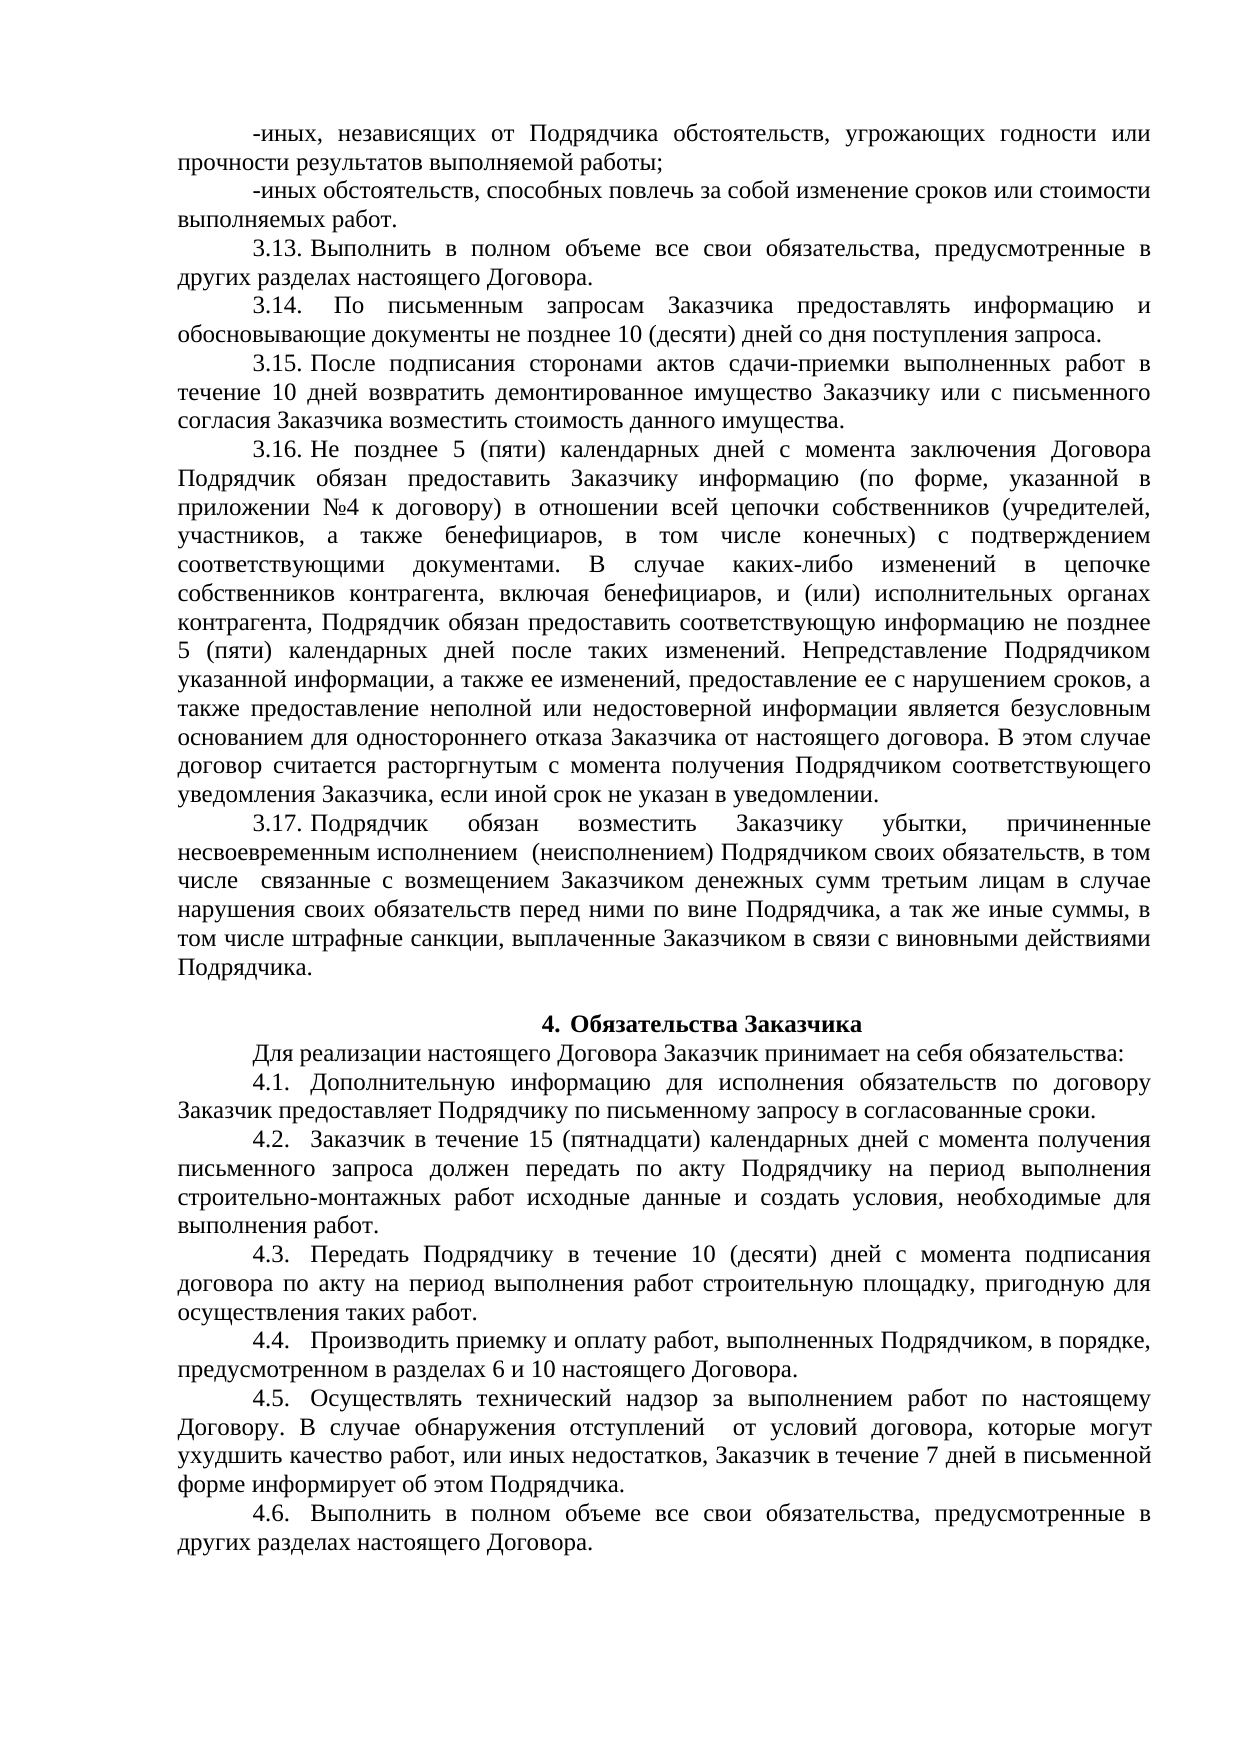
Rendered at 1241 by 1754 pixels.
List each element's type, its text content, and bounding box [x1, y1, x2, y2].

list Производить приемку и оплату работ, выполненных Подрядчиком, в порядке, предусмотренном в разделах 6 и 10 настоящего Договора. [177, 1326, 1152, 1383]
list Передать Подрядчику в течение 10 (десяти) дней с момента подписания договора по акту на период выполнения работ строительную площадку, пригодную для осуществления таких работ. [177, 1239, 1152, 1326]
list Осуществлять технический надзор за выполнением работ по настоящему Договору. В случае обнаружения отступлений от условий договора, которые могут ухудшить качество работ, или иных недостатков, Заказчик в течение 7 дней в письменной форме информирует об этом Подрядчика. [177, 1383, 1152, 1498]
list По письменным запросам Заказчика предоставлять информацию и обосновывающие документы не позднее 10 (десяти) дней со дня поступления запроса. [177, 291, 1152, 348]
text -иных обстоятельств, способных повлечь за собой изменение сроков или стоимости выполняемых работ. [177, 176, 1152, 233]
list Не позднее 5 (пяти) календарных дней с момента заключения Договора Подрядчик обязан предоставить Заказчику информацию (по форме, указанной в приложении №4 к договору) в отношении всей цепочки собственников (учредителей, участников, а также бенефициаров, в том числе конечных) с подтверждением соответствующими документами. В случае каких-либо изменений в цепочке собственников контрагента, включая бенефициаров, и (или) исполнительных органах контрагента, Подрядчик обязан предоставить соответствующую информацию не позднее 5 (пяти) календарных дней после таких изменений. Непредставление Подрядчиком указанной информации, а также ее изменений, предоставление ее с нарушением сроков, а также предоставление неполной или недостоверной информации является безусловным основанием для одностороннего отказа Заказчика от настоящего договора. В этом случае договор считается расторгнутым с момента получения Подрядчиком соответствующего уведомления Заказчика, если иной срок не указан в уведомлении. [177, 434, 1152, 808]
list Выполнить в полном объеме все свои обязательства, предусмотренные в других разделах настоящего Договора. [177, 233, 1152, 291]
text Для реализации настоящего Договора Заказчик принимает на себя обязательства: [177, 1038, 1152, 1067]
list После подписания сторонами актов сдачи-приемки выполненных работ в течение 10 дней возвратить демонтированное имущество Заказчику или с письменного согласия Заказчика возместить стоимость данного имущества. [177, 348, 1152, 434]
list Подрядчик обязан возместить Заказчику убытки, причиненные несвоевременным исполнением (неисполнением) Подрядчиком своих обязательств, в том числе связанные с возмещением Заказчиком денежных сумм третьим лицам в случае нарушения своих обязательств перед ними по вине Подрядчика, а так же иные суммы, в том числе штрафные санкции, выплаченные Заказчиком в связи с виновными действиями Подрядчика. [177, 808, 1152, 981]
list Выполнить в полном объеме все свои обязательства, предусмотренные в других разделах настоящего Договора. [177, 1498, 1152, 1556]
list Заказчик в течение 15 (пятнадцати) календарных дней с момента получения письменного запроса должен передать по акту Подрядчику на период выполнения строительно-монтажных работ исходные данные и создать условия, необходимые для выполнения работ. [177, 1124, 1152, 1239]
list Обязательства Заказчика [177, 1009, 1152, 1038]
text -иных, независящих от Подрядчика обстоятельств, угрожающих годности или прочности результатов выполняемой работы; [177, 118, 1152, 176]
list Дополнительную информацию для исполнения обязательств по договору Заказчик предоставляет Подрядчику по письменному запросу в согласованные сроки. [177, 1067, 1152, 1124]
